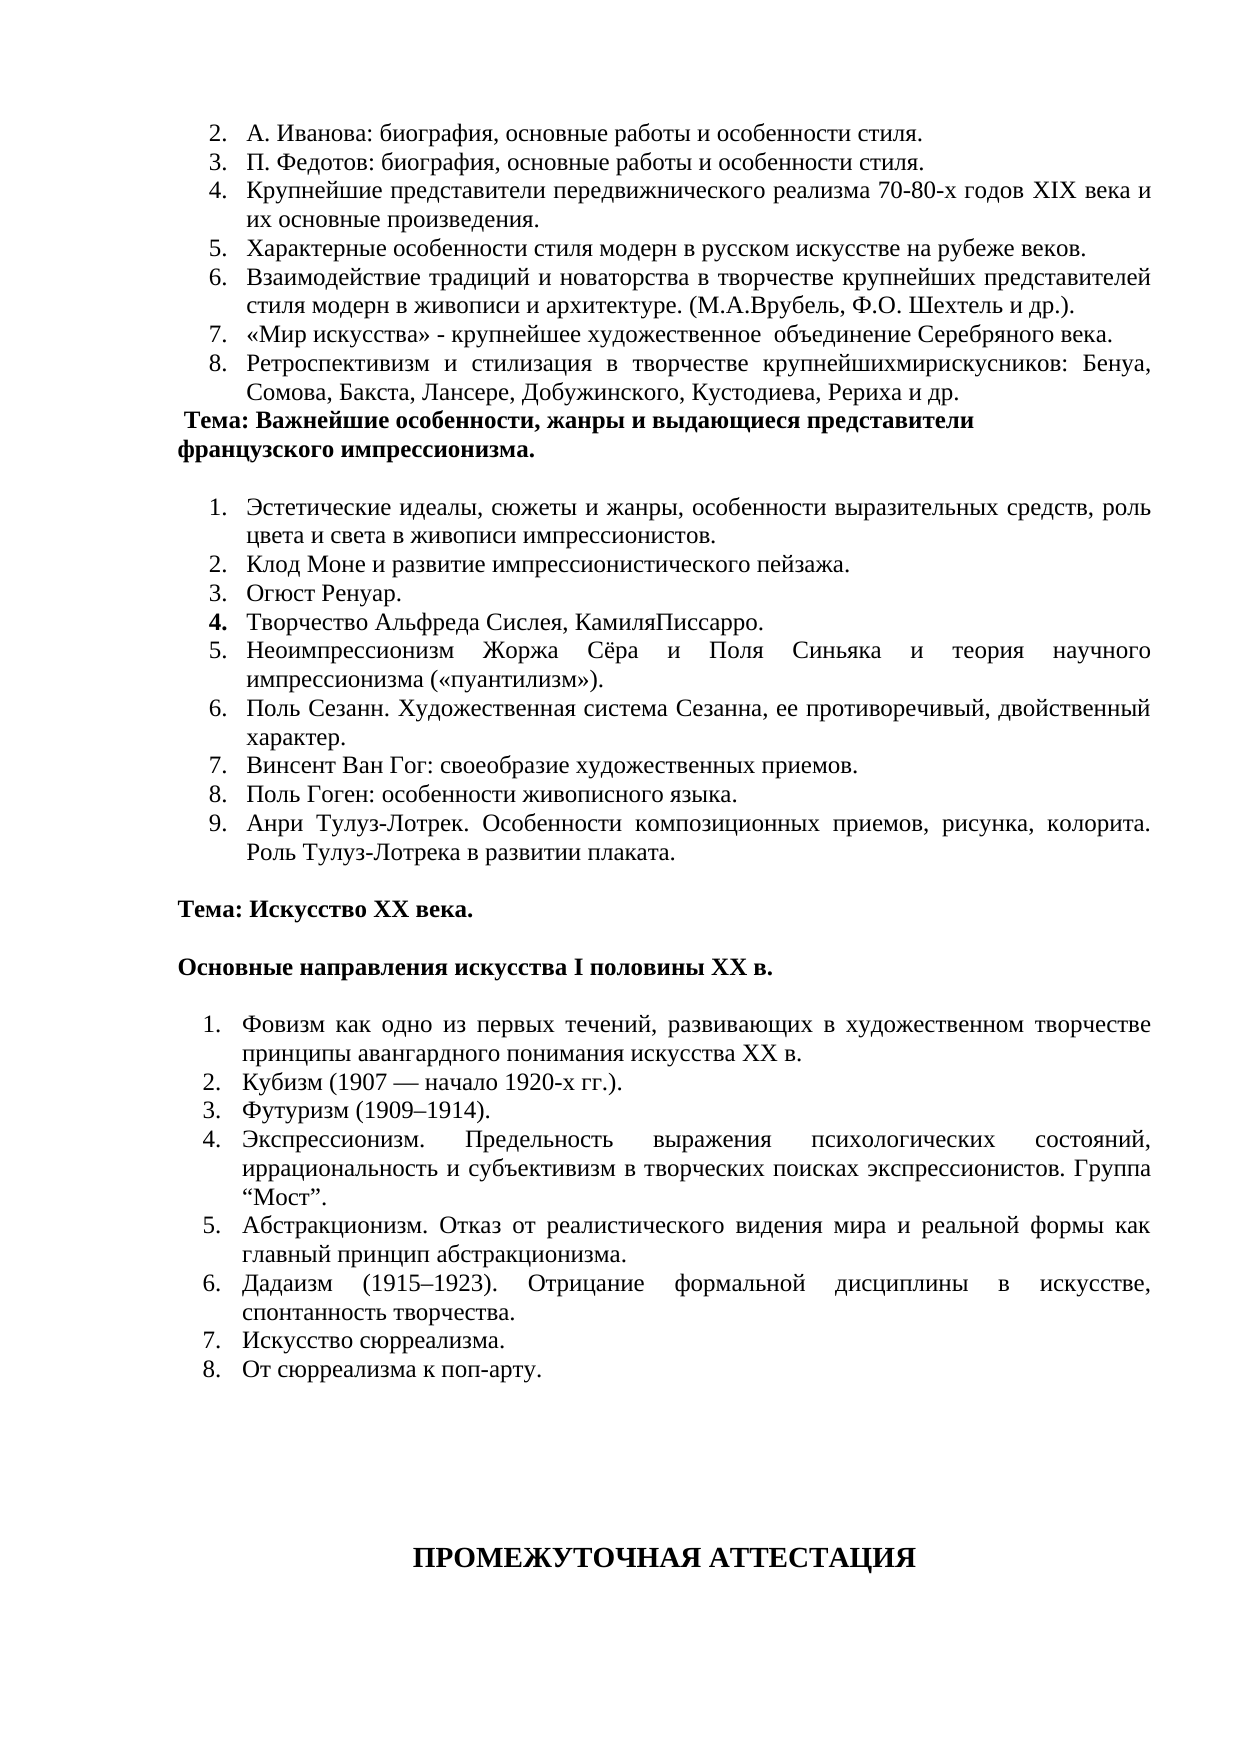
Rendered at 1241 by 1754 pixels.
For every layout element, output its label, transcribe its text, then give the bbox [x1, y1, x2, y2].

list Характерные особенности стиля модерн в русском искусстве на рубеже веков. [208, 233, 1152, 262]
list Анри Тулуз-Лотрек. Особенности композиционных приемов, рисунка, колорита. Роль Тулуз-Лотрека в развитии плаката. [208, 808, 1152, 866]
list Неоимпрессионизм Жоржа Сёра и Поля Синьяка и теория научного импрессионизма («пуантилизм»). [208, 636, 1152, 693]
list От сюрреализма к поп-арту. [202, 1354, 1152, 1383]
list Экспрессионизм. Предельность выражения психологических состояний, иррациональность и субъективизм в творческих поисках экспрессионистов. Группа “Мост”. [202, 1124, 1152, 1211]
list Футуризм (1909–1914). [202, 1096, 1152, 1124]
list Взаимодействие традиций и новаторства в творчестве крупнейших представителей стиля модерн в живописи и архитектуре. (М.А.Врубель, Ф.О. Шехтель и др.). [208, 262, 1152, 319]
text ПРОМЕЖУТОЧНАЯ АТТЕСТАЦИЯ [177, 1546, 1152, 1573]
list «Мир искусства» - крупнейшее художественное объединение Серебряного века. [208, 319, 1152, 348]
list Клод Моне и развитие импрессионистического пейзажа. [208, 549, 1152, 578]
list Поль Сезанн. Художественная система Сезанна, ее противоречивый, двойственный характер. [208, 693, 1152, 751]
list Эстетические идеалы, сюжеты и жанры, особенности выразительных средств, роль цвета и света в живописи импрессионистов. [208, 492, 1152, 549]
list П. Федотов: биография, основные работы и особенности стиля. [208, 147, 1152, 176]
text французского импрессионизма. [177, 434, 1152, 463]
list Фовизм как одно из первых течений, развивающих в художественном творчестве принципы авангардного понимания искусства ХХ в. [202, 1009, 1152, 1067]
text Тема: Искусство ХХ века. [177, 894, 1152, 923]
text Основные направления искусства I половины ХХ в. [177, 952, 1152, 981]
list Винсент Ван Гог: своеобразие художественных приемов. [208, 751, 1152, 779]
list Творчество Альфреда Сислея, КамиляПиссарро. [208, 607, 1152, 636]
list Поль Гоген: особенности живописного языка. [208, 779, 1152, 808]
text Тема: Важнейшие особенности, жанры и выдающиеся представители [177, 406, 1152, 434]
list Крупнейшие представители передвижнического реализма 70-80-х годов XIX века и их основные произведения. [208, 176, 1152, 233]
list Абстракционизм. Отказ от реалистического видения мира и реальной формы как главный принцип абстракционизма. [202, 1211, 1152, 1268]
list Огюст Ренуар. [208, 578, 1152, 607]
list Ретроспективизм и стилизация в творчестве крупнейшихмирискусников: Бенуа, Сомова, Бакста, Лансере, Добужинского, Кустодиева, Рериха и др. [208, 348, 1152, 406]
list Дадаизм (1915–1923). Отрицание формальной дисциплины в искусстве, спонтанность творчества. [202, 1268, 1152, 1326]
list А. Иванова: биография, основные работы и особенности стиля. [208, 118, 1152, 147]
list Кубизм (1907 — начало 1920-х гг.). [202, 1067, 1152, 1096]
list Искусство сюрреализма. [202, 1326, 1152, 1354]
